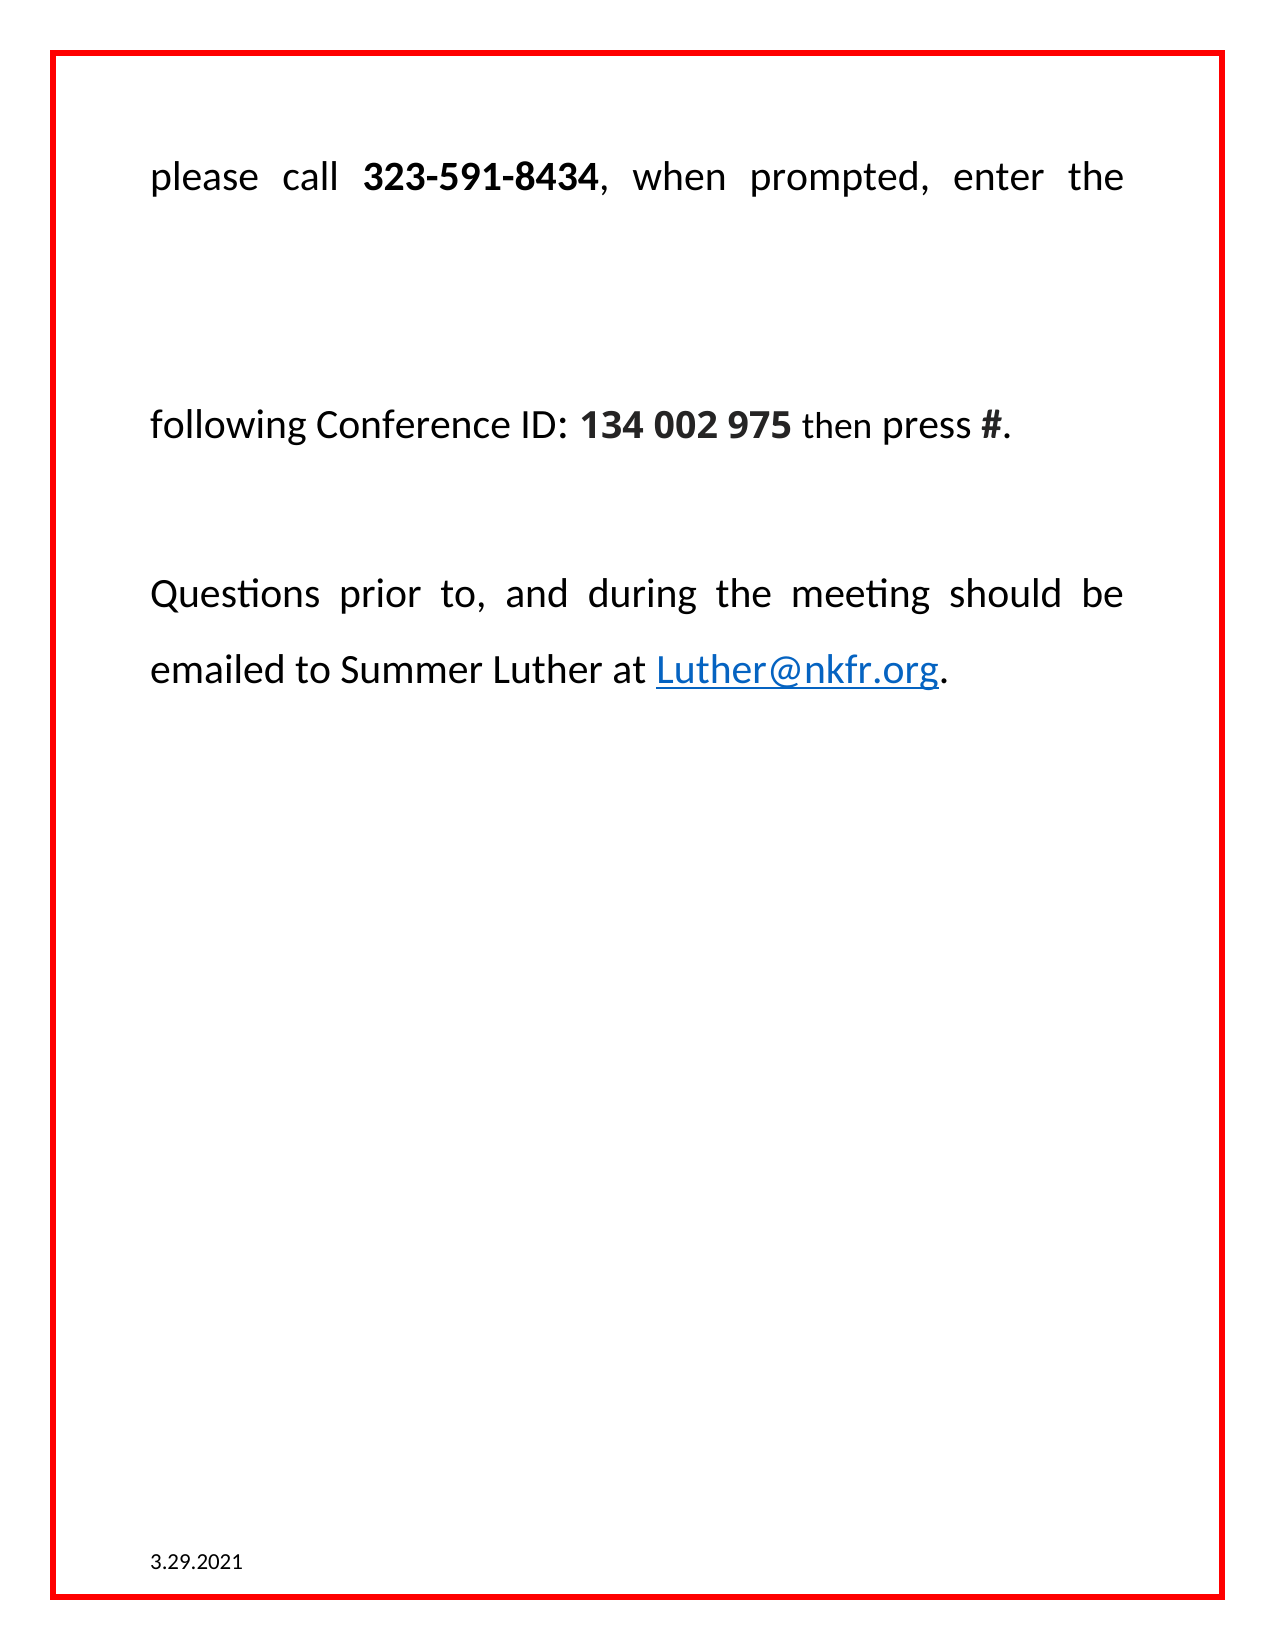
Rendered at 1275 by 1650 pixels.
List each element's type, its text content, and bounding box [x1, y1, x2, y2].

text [150, 150, 1125, 476]
text Questions prior to, and during the meeting should be emailed to Summer Luther at Luther@nkfr.org. [150, 567, 1125, 694]
